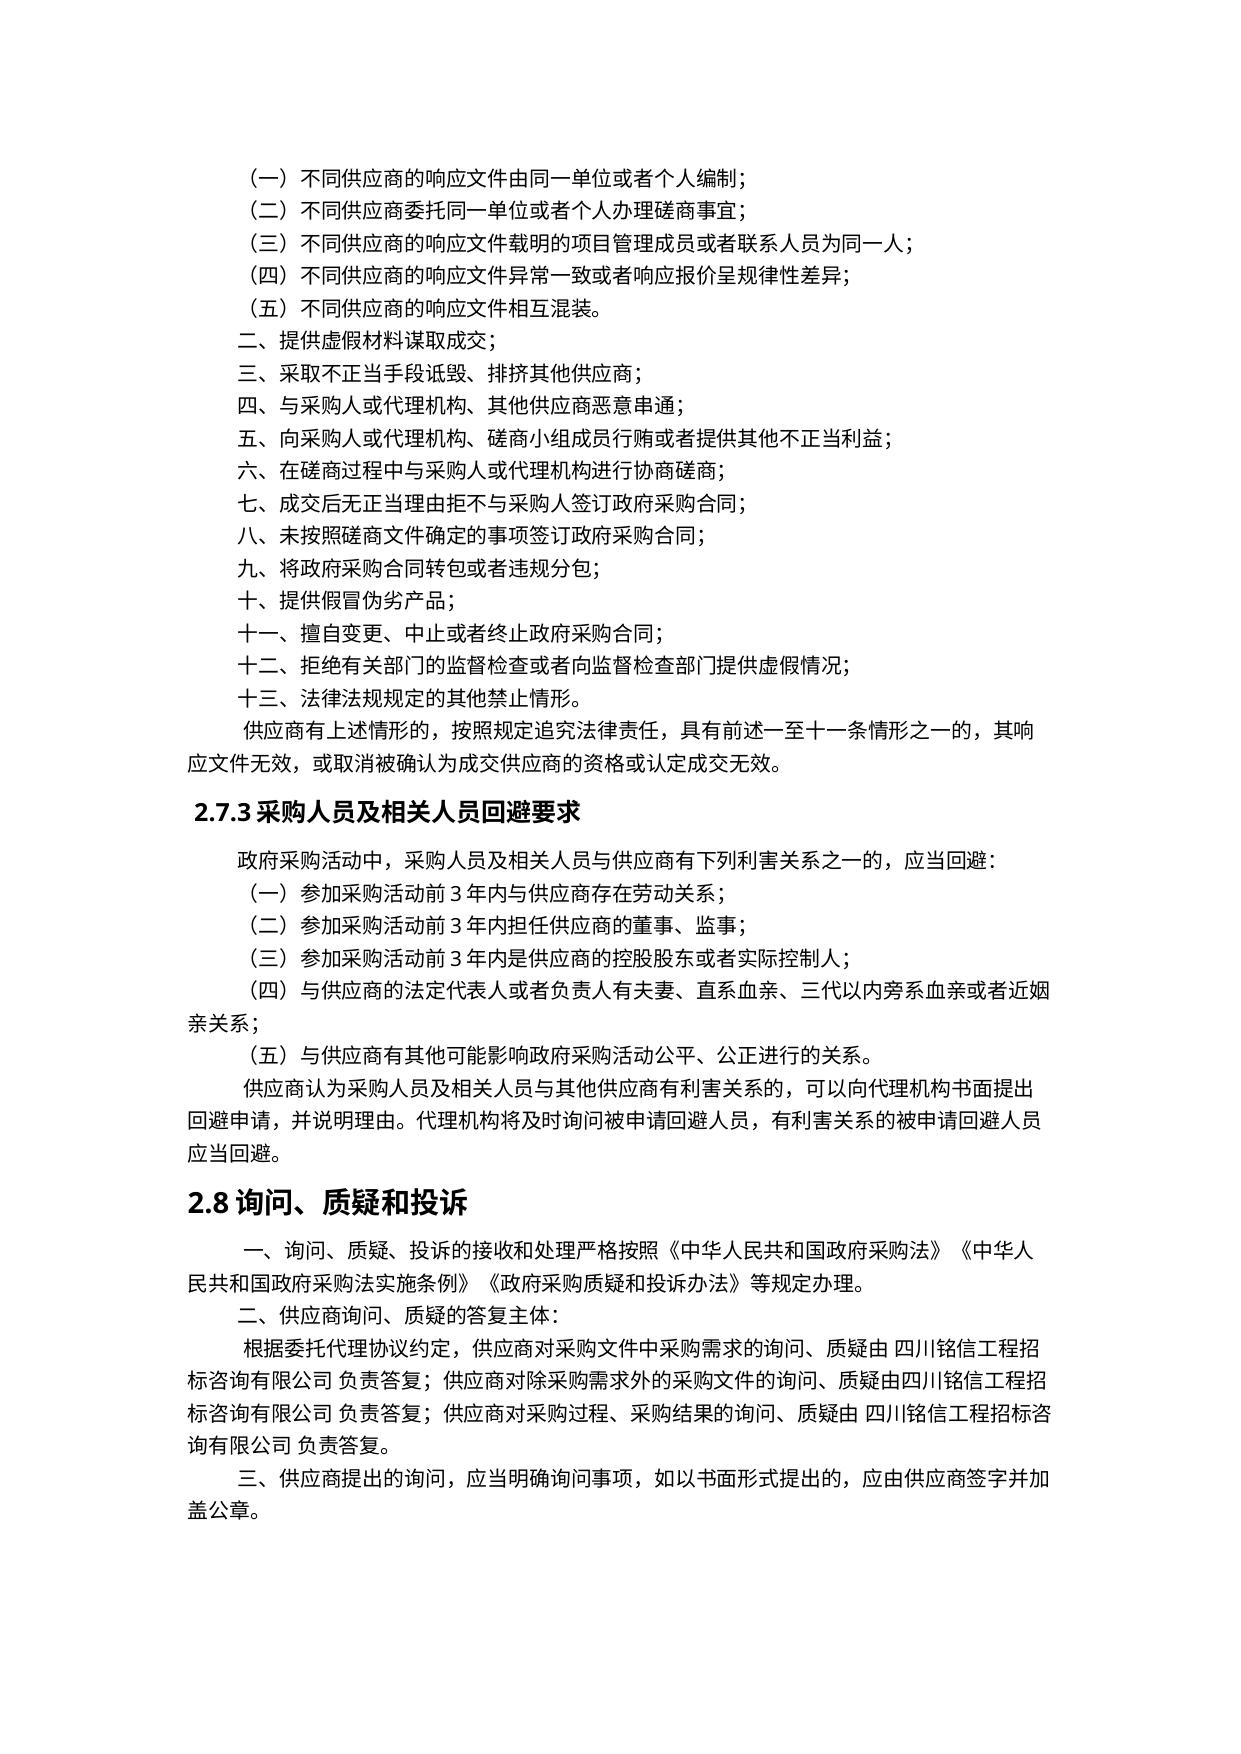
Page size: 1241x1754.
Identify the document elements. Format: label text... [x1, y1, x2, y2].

text （三）不同供应商的响应文件载明的项目管理成员或者联系人员为同一人； [187, 227, 1053, 259]
text （五）不同供应商的响应文件相互混装。 [187, 292, 1053, 324]
text 一、询问、质疑、投诉的接收和处理严格按照《中华人民共和国政府采购法》《中华人民共和国政府采购法实施条例》《政府采购质疑和投诉办法》等规定办理。 [187, 1234, 1053, 1299]
text （四）与供应商的法定代表人或者负责人有夫妻、直系血亲、三代以内旁系血亲或者近姻亲关系； [187, 974, 1053, 1039]
text 政府采购活动中，采购人员及相关人员与供应商有下列利害关系之一的，应当回避： [187, 844, 1053, 877]
text （一）参加采购活动前3年内与供应商存在劳动关系； [187, 877, 1053, 909]
text 供应商有上述情形的，按照规定追究法律责任，具有前述一至十一条情形之一的，其响应文件无效，或取消被确认为成交供应商的资格或认定成交无效。 [187, 714, 1053, 779]
text 2.7.3采购人员及相关人员回避要求 [187, 779, 1053, 844]
text 根据委托代理协议约定，供应商对采购文件中采购需求的询问、质疑由 四川铭信工程招标咨询有限公司 负责答复；供应商对除采购需求外的采购文件的询问、质疑由四川铭信工程招标咨询有限公司 负责答复；供应商对采购过程、采购结果的询问、质疑由 四川铭信工程招标咨询有限公司 负责答复。 [187, 1332, 1053, 1462]
text 三、采取不正当手段诋毁、排挤其他供应商； [187, 357, 1053, 389]
text （二）参加采购活动前3年内担任供应商的董事、监事； [187, 909, 1053, 942]
text 十一、擅自变更、中止或者终止政府采购合同； [187, 617, 1053, 649]
text 十二、拒绝有关部门的监督检查或者向监督检查部门提供虚假情况； [187, 649, 1053, 682]
text 十三、法律法规规定的其他禁止情形。 [187, 682, 1053, 714]
text 二、供应商询问、质疑的答复主体： [187, 1299, 1053, 1332]
text 八、未按照磋商文件确定的事项签订政府采购合同； [187, 519, 1053, 552]
text 2.8询问、质疑和投诉 [187, 1169, 1053, 1234]
text 九、将政府采购合同转包或者违规分包； [187, 552, 1053, 584]
text （三）参加采购活动前3年内是供应商的控股股东或者实际控制人； [187, 942, 1053, 974]
text 三、供应商提出的询问，应当明确询问事项，如以书面形式提出的，应由供应商签字并加盖公章。 [187, 1462, 1053, 1527]
text 五、向采购人或代理机构、磋商小组成员行贿或者提供其他不正当利益； [187, 422, 1053, 454]
text 六、在磋商过程中与采购人或代理机构进行协商磋商； [187, 454, 1053, 487]
text （一）不同供应商的响应文件由同一单位或者个人编制； [187, 162, 1053, 194]
text 七、成交后无正当理由拒不与采购人签订政府采购合同； [187, 487, 1053, 519]
text 十、提供假冒伪劣产品； [187, 584, 1053, 617]
text （二）不同供应商委托同一单位或者个人办理磋商事宜； [187, 194, 1053, 227]
text （四）不同供应商的响应文件异常一致或者响应报价呈规律性差异； [187, 259, 1053, 292]
text 二、提供虚假材料谋取成交； [187, 324, 1053, 357]
text （五）与供应商有其他可能影响政府采购活动公平、公正进行的关系。 [187, 1039, 1053, 1072]
text 供应商认为采购人员及相关人员与其他供应商有利害关系的，可以向代理机构书面提出回避申请，并说明理由。代理机构将及时询问被申请回避人员，有利害关系的被申请回避人员应当回避。 [187, 1072, 1053, 1169]
text 四、与采购人或代理机构、其他供应商恶意串通； [187, 389, 1053, 422]
